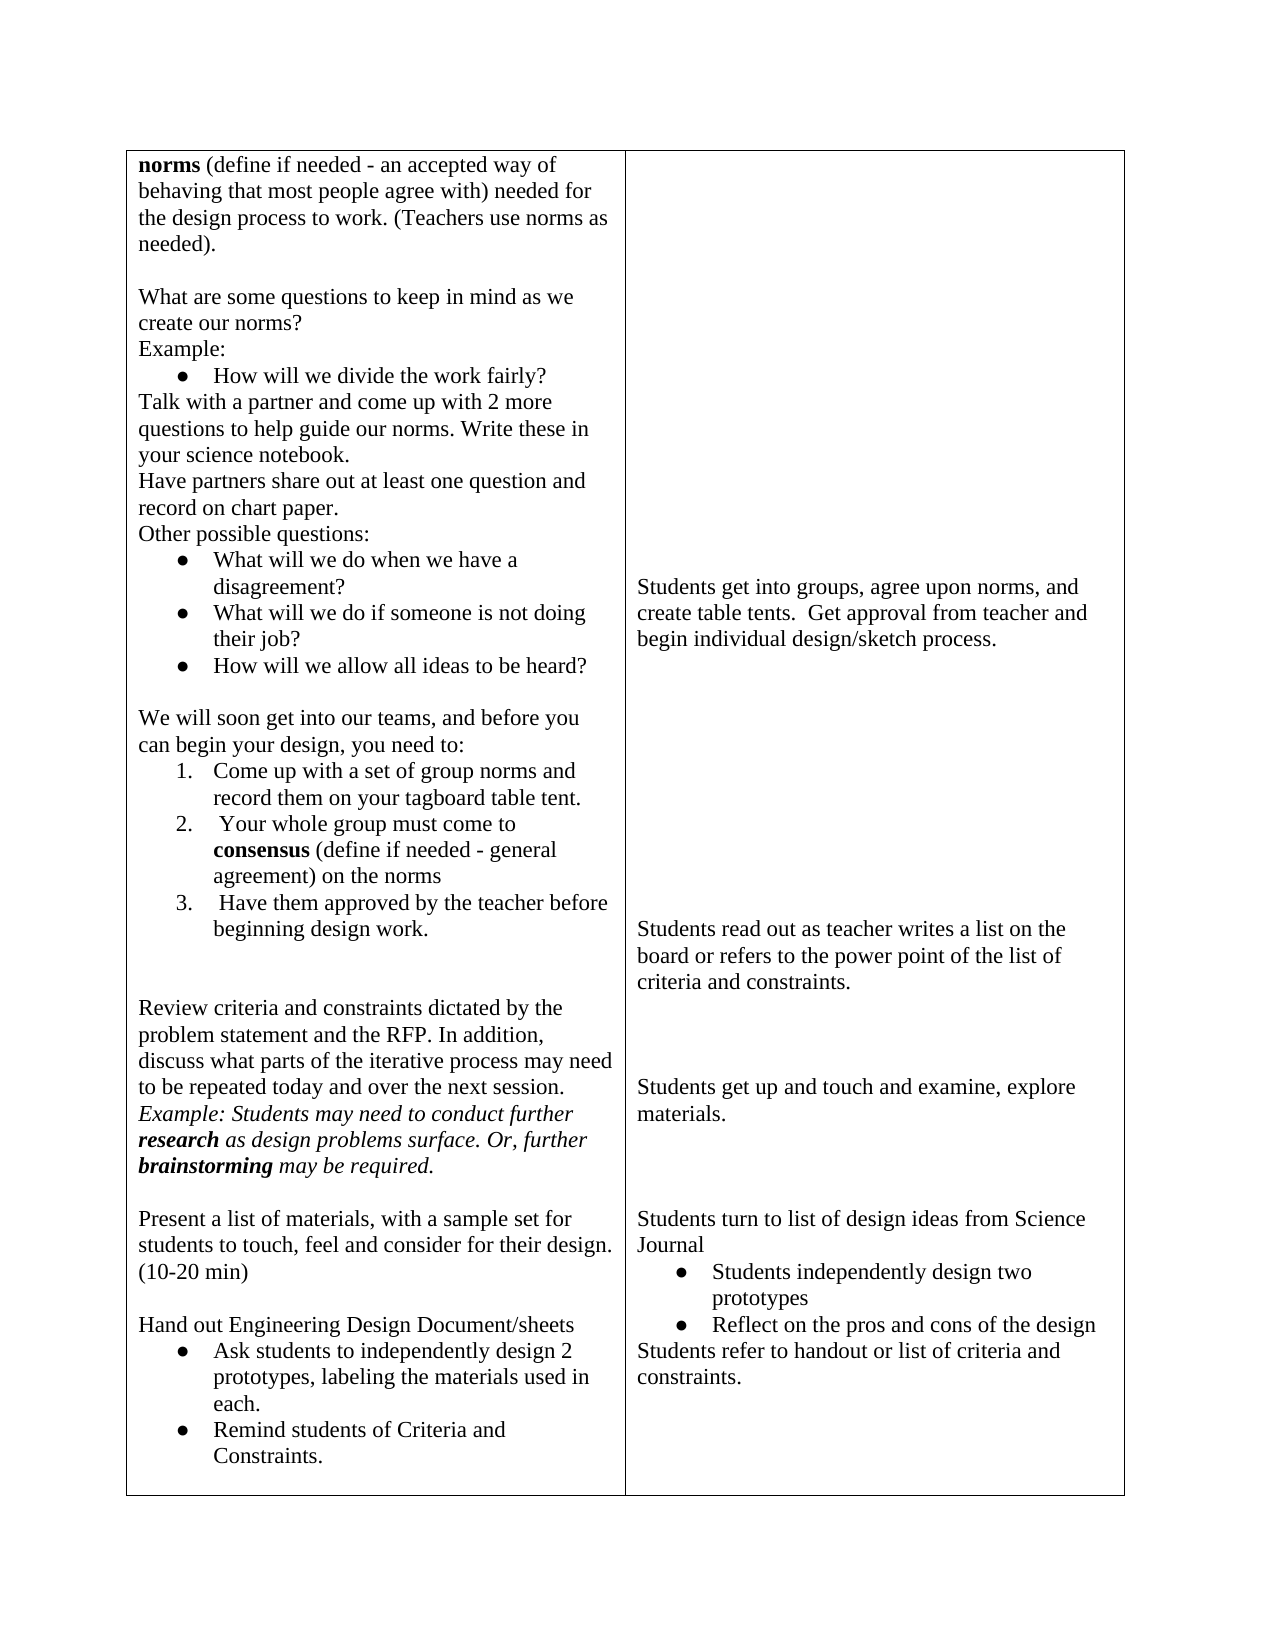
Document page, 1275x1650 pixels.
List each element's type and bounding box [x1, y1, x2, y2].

table_cell [127, 151, 625, 1495]
table_cell [626, 151, 1124, 1495]
